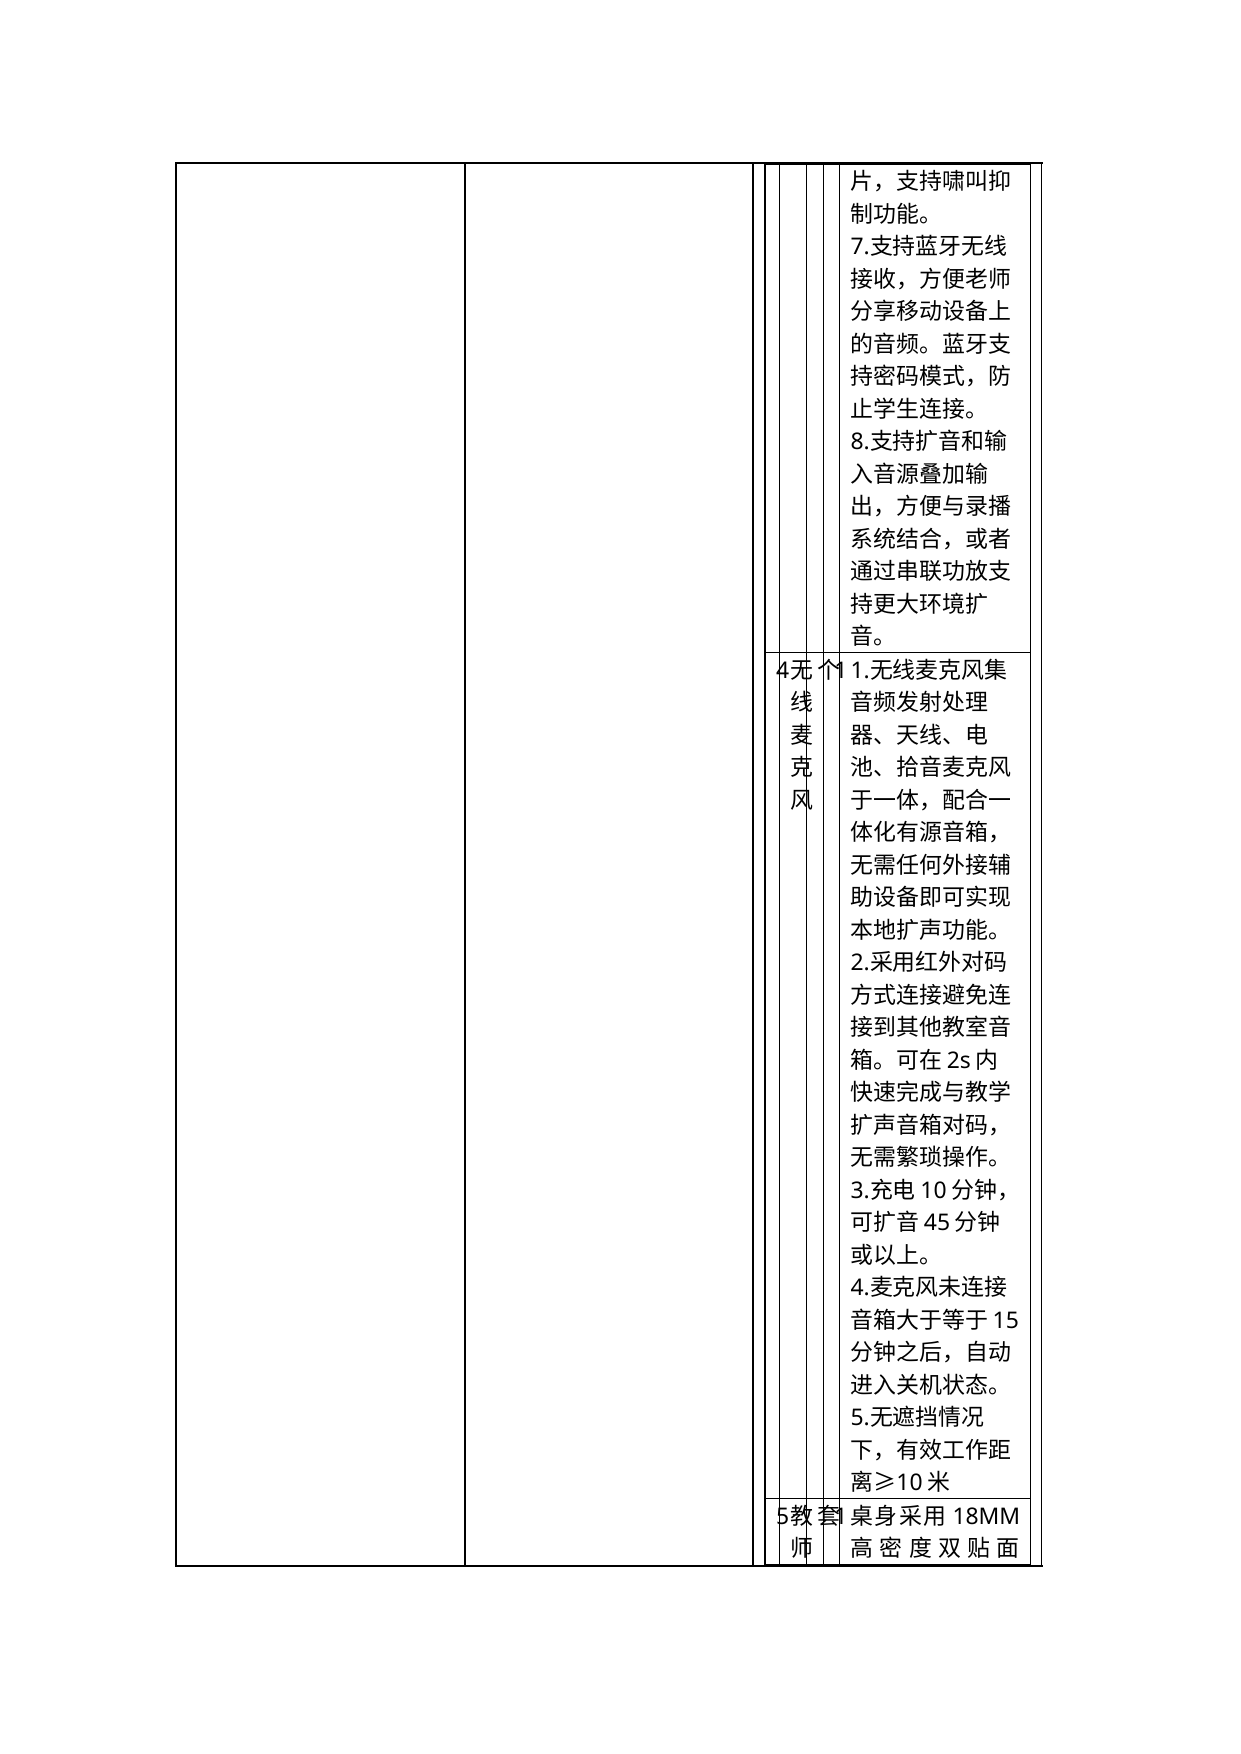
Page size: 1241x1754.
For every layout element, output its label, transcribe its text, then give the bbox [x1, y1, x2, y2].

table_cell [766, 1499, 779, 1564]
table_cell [766, 165, 779, 652]
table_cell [840, 653, 1030, 1498]
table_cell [807, 165, 823, 652]
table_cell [807, 1499, 823, 1564]
table_cell 1 [177, 164, 464, 1565]
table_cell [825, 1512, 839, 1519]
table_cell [824, 662, 839, 1498]
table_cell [754, 164, 764, 1565]
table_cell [780, 653, 806, 1498]
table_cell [807, 653, 823, 1498]
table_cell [780, 165, 806, 652]
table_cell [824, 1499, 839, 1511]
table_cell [1031, 164, 1041, 1565]
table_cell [840, 165, 1030, 652]
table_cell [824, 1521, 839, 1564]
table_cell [840, 1499, 1030, 1564]
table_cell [780, 1499, 806, 1564]
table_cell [824, 165, 839, 652]
table_cell [466, 164, 752, 1565]
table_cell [766, 653, 779, 1498]
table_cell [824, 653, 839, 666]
